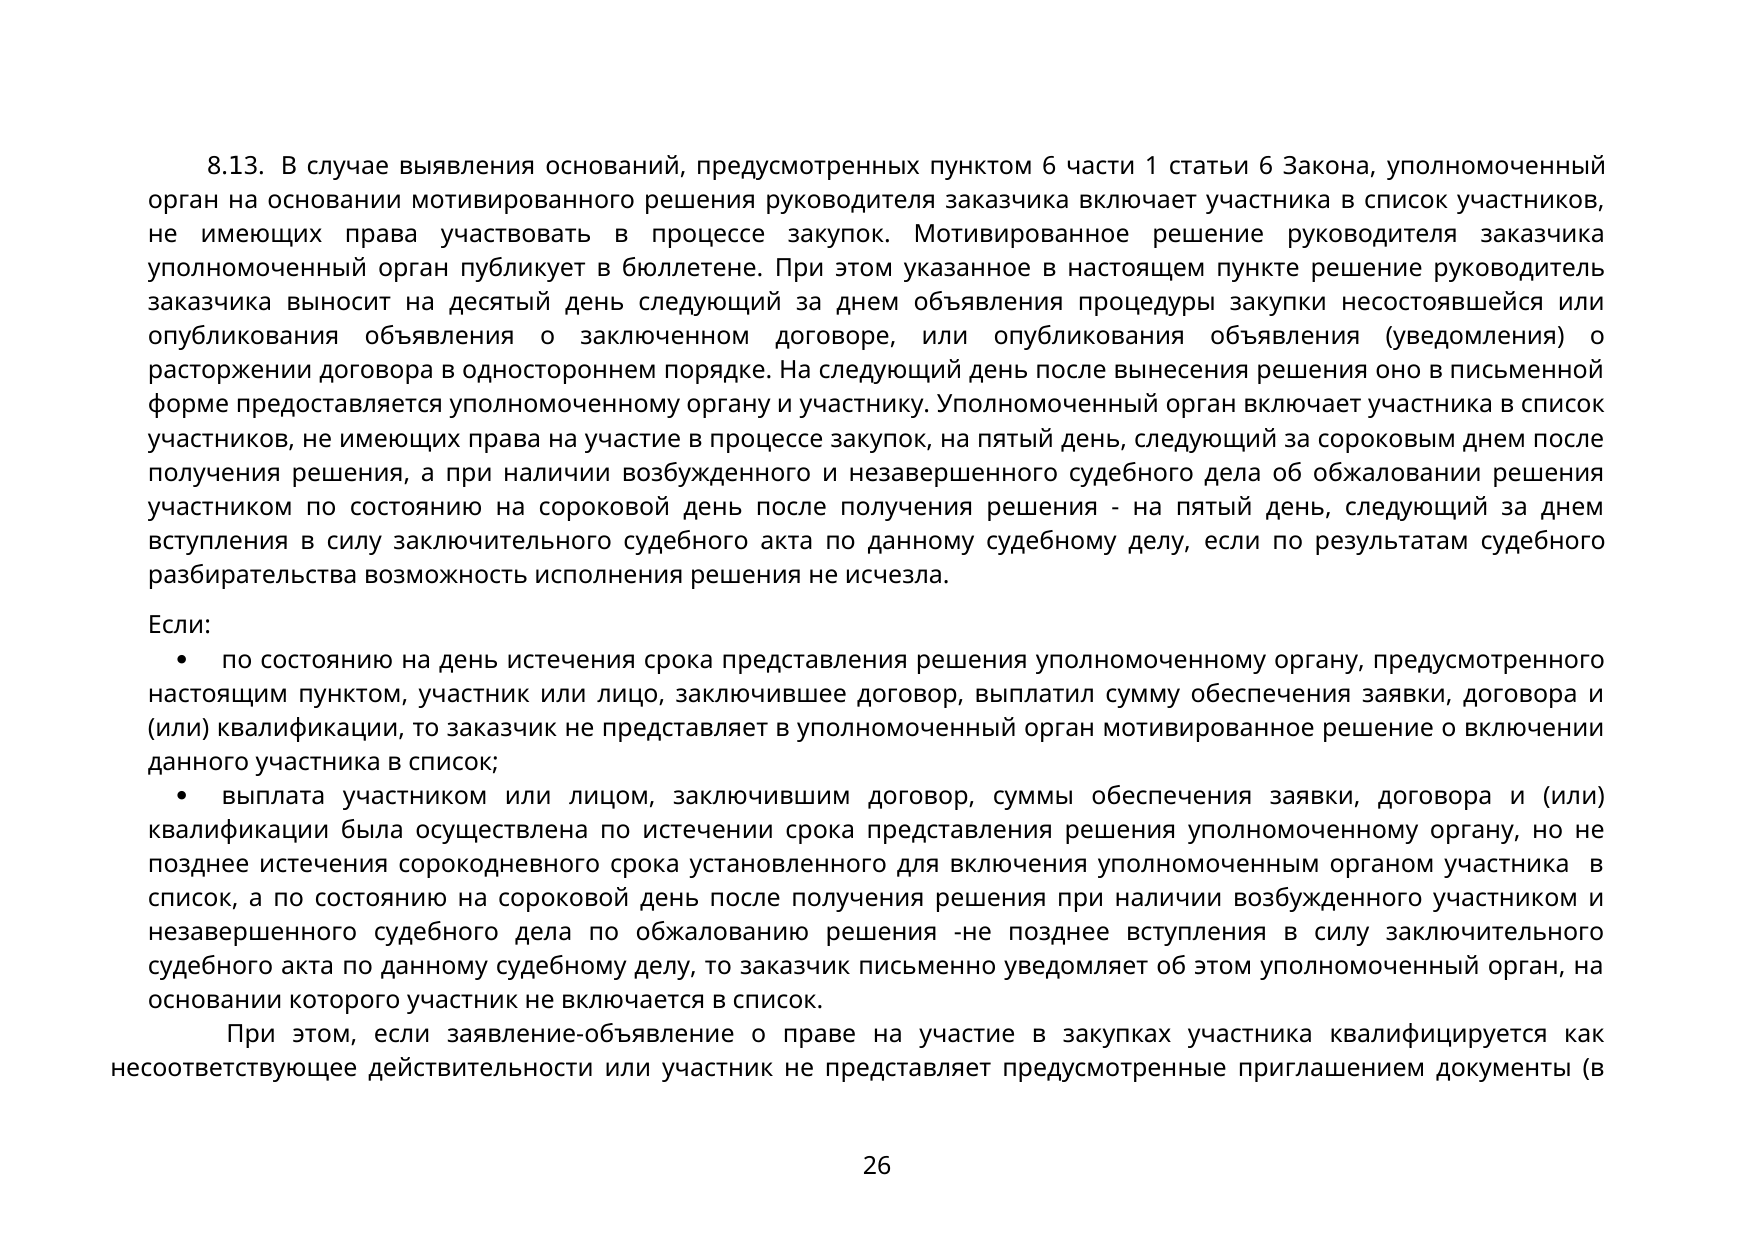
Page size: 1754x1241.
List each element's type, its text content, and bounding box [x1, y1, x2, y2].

text Если: [148, 607, 1606, 641]
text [110, 1016, 1606, 1084]
text 8.13. В случае выявления оснований, предусмотренных пунктом 6 части 1 статьи 6 Закона, уполномоченный орган на основании мотивированного решения руководителя заказчика включает участника в список участников, не имеющих права участвовать в процессе закупок. Мотивированное решение руководителя заказчика уполномоченный орган публикует в бюллетене. При этом указанное в настоящем пункте решение руководитель заказчика выносит на десятый день следующий за днем объявления процедуры закупки несостоявшейся или опубликования объявления о заключенном договоре, или опубликования объявления (уведомления) о расторжении договора в одностороннем порядке. На следующий день после вынесения решения оно в письменной форме предоставляется уполномоченному органу и участнику. Уполномоченный орган включает участника в список участников, не имеющих права на участие в процессе закупок, на пятый день, следующий за сороковым днем после получения решения, а при наличии возбужденного и незавершенного судебного дела об обжаловании решения участником по состоянию на сороковой день после получения решения - на пятый день, следующий за днем вступления в силу заключительного судебного акта по данному судебному делу, если по результатам судебного разбирательства возможность исполнения решения не исчезла. [148, 148, 1606, 591]
list по состоянию на день истечения срока представления решения уполномоченному органу, предусмотренного настоящим пунктом, участник или лицо, заключившее договор, выплатил сумму обеспечения заявки, договора и (или) квалификации, то заказчик не представляет в уполномоченный орган мотивированное решение о включении данного участника в список; [148, 641, 1606, 777]
list выплата участником или лицом, заключившим договор, суммы обеспечения заявки, договора и (или) квалификации была осуществлена по истечении срока представления решения уполномоченному органу, но не позднее истечения сорокодневного срока установленного для включения уполномоченным органом участника в список, а по состоянию на сороковой день после получения решения при наличии возбужденного участником и незавершенного судебного дела по обжалованию решения -не позднее вступления в силу заключительного судебного акта по данному судебному делу, то заказчик письменно уведомляет об этом уполномоченный орган, на основании которого участник не включается в список. [148, 777, 1606, 1016]
